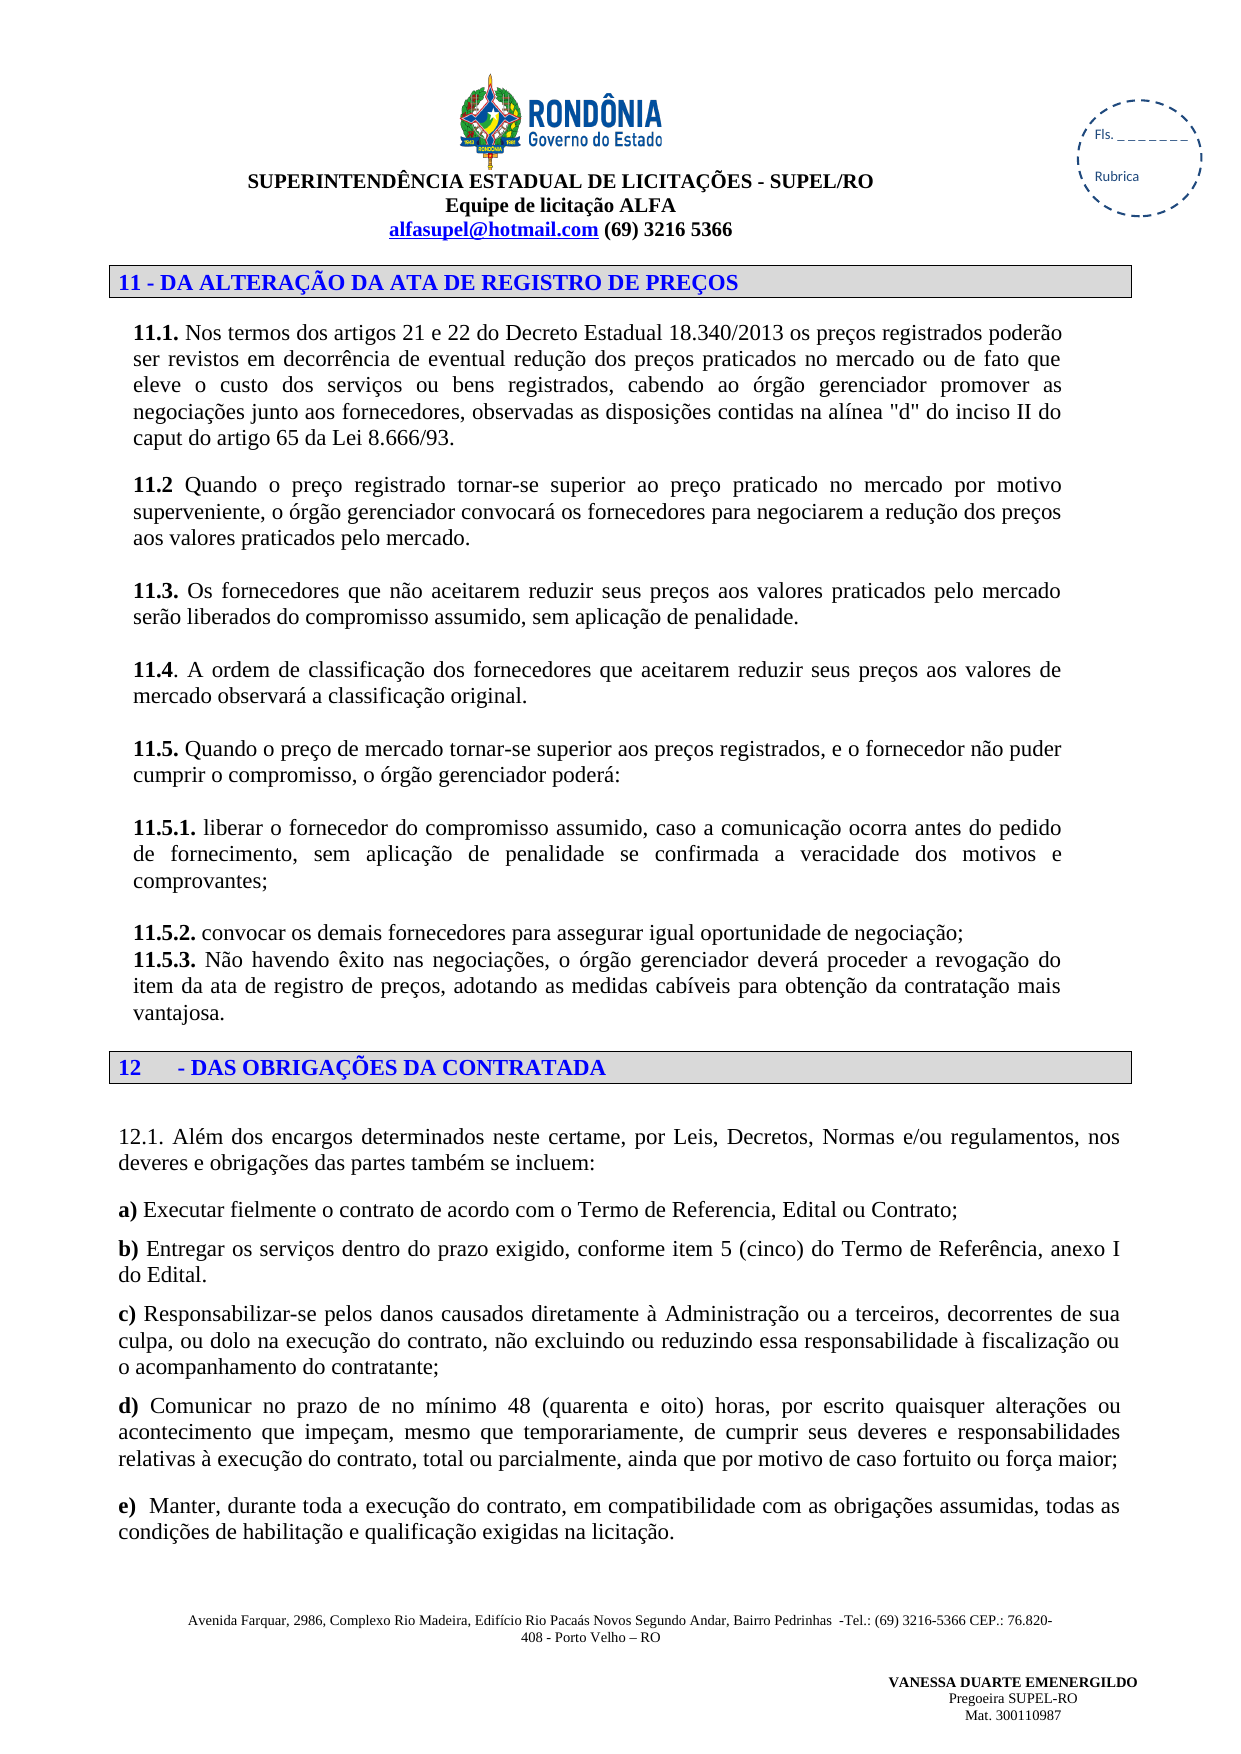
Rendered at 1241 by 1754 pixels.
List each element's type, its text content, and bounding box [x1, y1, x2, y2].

text 11.2 Quando o preço registrado tornar-se superior ao preço praticado no mercado por motivo superveniente, o órgão gerenciador convocará os fornecedores para negociarem a redução dos preços aos valores praticados pelo mercado. [133, 471, 1063, 551]
text b) Entregar os serviços dentro do prazo exigido, conforme item 5 (cinco) do Termo de Referência, anexo I do Edital. [118, 1235, 1122, 1288]
text 11.5.1. liberar o fornecedor do compromisso assumido, caso a comunicação ocorra antes do pedido de fornecimento, sem aplicação de penalidade se confirmada a veracidade dos motivos e comprovantes; [133, 814, 1063, 893]
text 11.5.2. convocar os demais fornecedores para assegurar igual oportunidade de negociação; [133, 919, 1063, 946]
text d) Comunicar no prazo de no mínimo 48 (quarenta e oito) horas, por escrito quaisquer alterações ou acontecimento que impeçam, mesmo que temporariamente, de cumprir seus deveres e responsabilidades relativas à execução do contrato, total ou parcialmente, ainda que por motivo de caso fortuito ou força maior; [118, 1392, 1122, 1471]
text c) Responsabilizar-se pelos danos causados diretamente à Administração ou a terceiros, decorrentes de sua culpa, ou dolo na execução do contrato, não excluindo ou reduzindo essa responsabilidade à fiscalização ou o acompanhamento do contratante; [118, 1300, 1122, 1379]
picture [459, 73, 662, 170]
text 11 - DA ALTERAÇÃO DA ATA DE REGISTRO DE PREÇOS [110, 266, 1131, 297]
text e) Manter, durante toda a execução do contrato, em compatibilidade com as obrigações assumidas, todas as condições de habilitação e qualificação exigidas na licitação. [118, 1492, 1122, 1544]
text 11.3. Os fornecedores que não aceitarem reduzir seus preços aos valores praticados pelo mercado serão liberados do compromisso assumido, sem aplicação de penalidade. [133, 577, 1063, 629]
text 11.5. Quando o preço de mercado tornar-se superior aos preços registrados, e o fornecedor não puder cumprir o compromisso, o órgão gerenciador poderá: [133, 735, 1063, 788]
subtitle - DAS OBRIGAÇÕES DA CONTRATADA [110, 1052, 1131, 1083]
text 11.4. A ordem de classificação dos fornecedores que aceitarem reduzir seus preços aos valores de mercado observará a classificação original. [133, 656, 1063, 709]
text 12.1. Além dos encargos determinados neste certame, por Leis, Decretos, Normas e/ou regulamentos, nos deveres e obrigações das partes também se incluem: [118, 1123, 1122, 1175]
text 11.5.3. Não havendo êxito nas negociações, o órgão gerenciador deverá proceder a revogação do item da ata de registro de preços, adotando as medidas cabíveis para obtenção da contratação mais vantajosa. [133, 946, 1063, 1025]
text 11.1. Nos termos dos artigos 21 e 22 do Decreto Estadual 18.340/2013 os preços registrados poderão ser revistos em decorrência de eventual redução dos preços praticados no mercado ou de fato que eleve o custo dos serviços ou bens registrados, cabendo ao órgão gerenciador promover as negociações junto aos fornecedores, observadas as disposições contidas na alínea "d" do inciso II do caput do artigo 65 da Lei 8.666/93. [133, 319, 1063, 451]
text a) Executar fielmente o contrato de acordo com o Termo de Referencia, Edital ou Contrato; [118, 1196, 1122, 1223]
